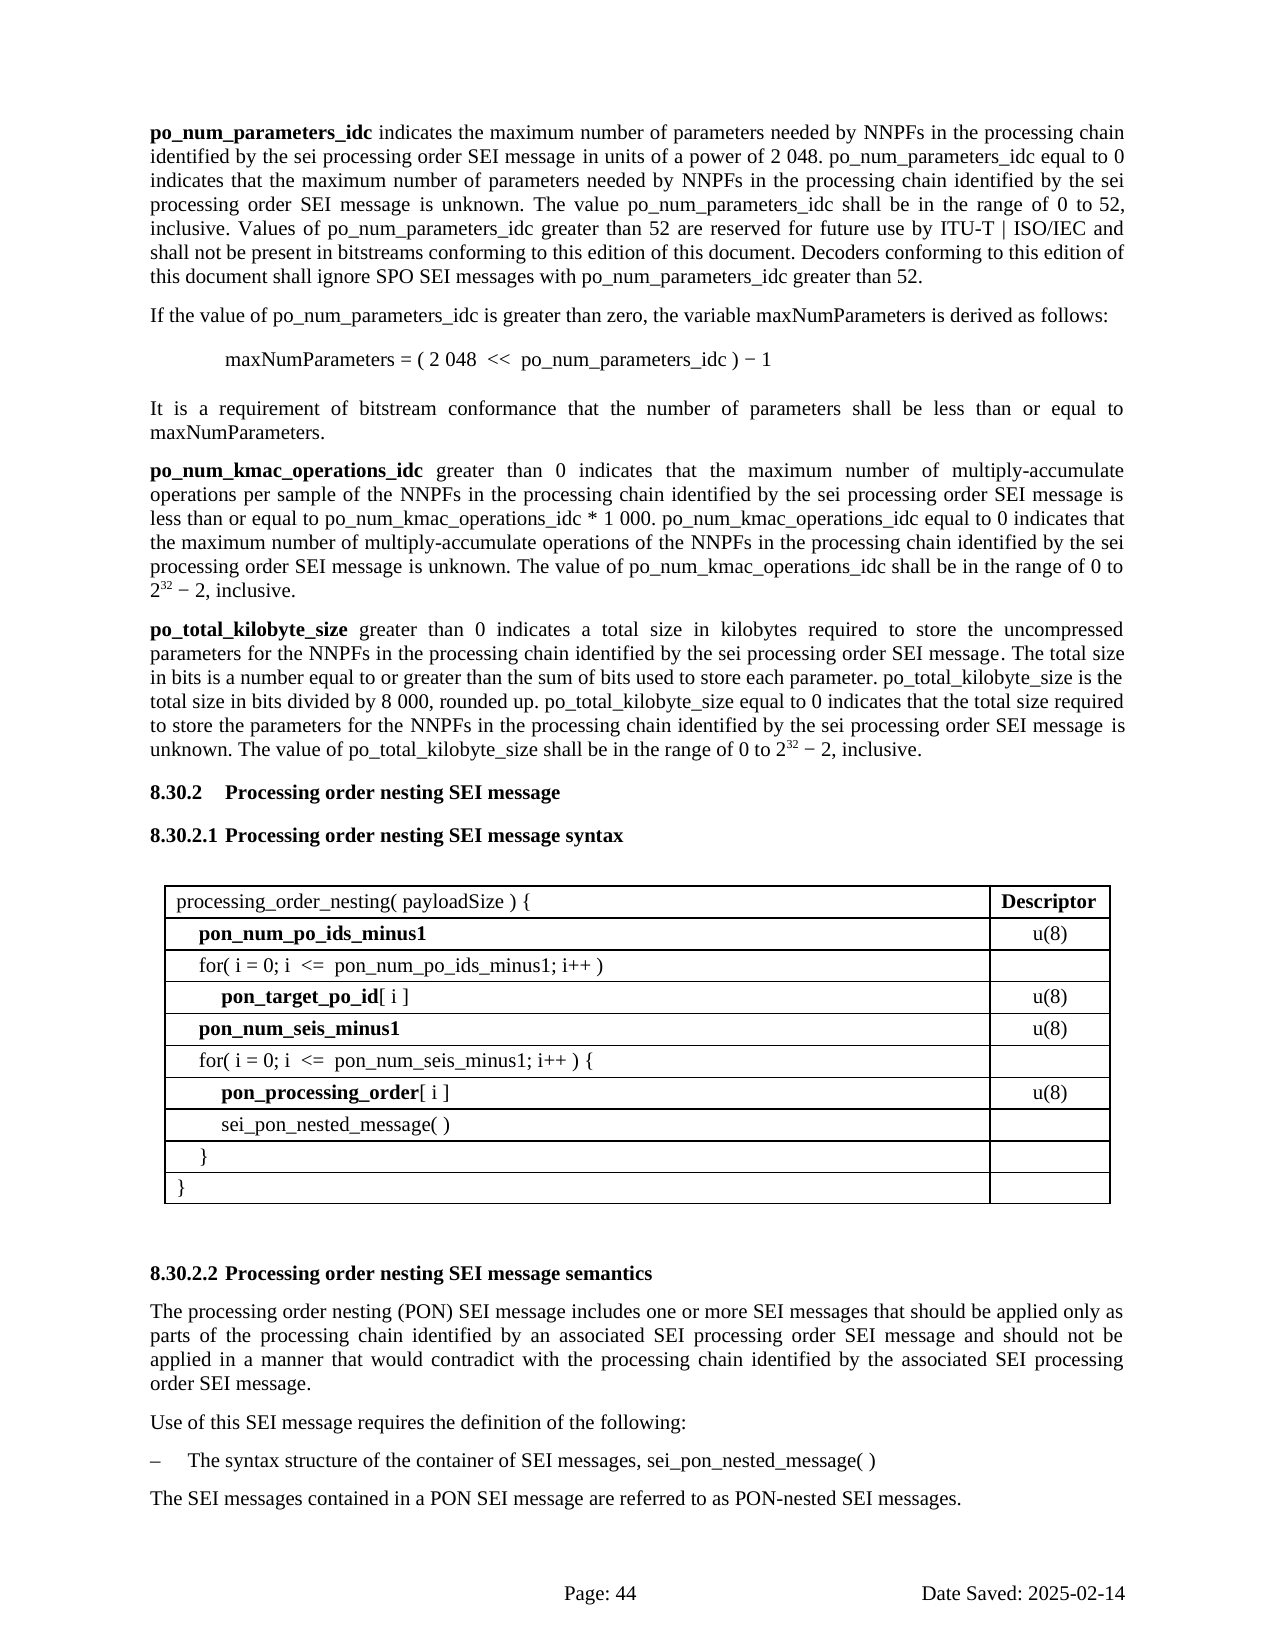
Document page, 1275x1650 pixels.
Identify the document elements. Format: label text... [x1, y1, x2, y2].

text The SEI messages contained in a PON SEI message are referred to as PON-nested SEI messages. [150, 1486, 1125, 1510]
table_cell [991, 951, 1109, 981]
table_cell u(8) [991, 919, 1109, 949]
text The processing order nesting (PON) SEI message includes one or more SEI messages that should be applied only as parts of the processing chain identified by an associated SEI processing order SEI message and should not be applied in a manner that would contradict with the processing chain identified by the associated SEI processing order SEI message. [150, 1299, 1125, 1395]
table_cell u(8) [991, 1014, 1109, 1044]
table_cell pon_num_seis_minus1 [166, 1014, 989, 1044]
table_cell for( i = 0; i <= pon_num_seis_minus1; i++ ) { [166, 1046, 989, 1076]
table_cell [991, 1110, 1109, 1140]
text If the value of po_num_parameters_idc is greater than zero, the variable maxNumParameters is derived as follows: [150, 303, 1125, 327]
table_cell pon_processing_order[ i ] [166, 1078, 989, 1108]
text – The syntax structure of the container of SEI messages, sei_pon_nested_message( ) [150, 1448, 1125, 1472]
text po_num_parameters_idc indicates the maximum number of parameters needed by NNPFs in the processing chain identified by the sei processing order SEI message in units of a power of 2 048. po_num_parameters_idc equal to 0 indicates that the maximum number of parameters needed by NNPFs in the processing chain identified by the sei processing order SEI message is unknown. The value po_num_parameters_idc shall be in the range of 0 to 52, inclusive. Values of po_num_parameters_idc greater than 52 are reserved for future use by ITU-T | ISO/IEC and shall not be present in bitstreams conforming to this edition of this document. Decoders conforming to this edition of this document shall ignore SPO SEI messages with po_num_parameters_idc greater than 52. [150, 120, 1125, 288]
table_cell } [166, 1173, 989, 1203]
list Processing order nesting SEI message semantics [150, 1261, 1125, 1285]
table_cell sei_pon_nested_message( ) [166, 1110, 989, 1140]
list Processing order nesting SEI message [150, 780, 1125, 804]
table_cell [991, 1173, 1109, 1203]
table_header Descriptor [991, 887, 1109, 917]
text It is a requirement of bitstream conformance that the number of parameters shall be less than or equal to maxNumParameters. [150, 396, 1125, 444]
table_cell u(8) [991, 1078, 1109, 1108]
text maxNumParameters = ( 2 048 << po_num_parameters_idc ) − 1 (xx) [208, 347, 1125, 371]
text po_num_kmac_operations_idc greater than 0 indicates that the maximum number of multiply-accumulate operations per sample of the NNPFs in the processing chain identified by the sei processing order SEI message is less than or equal to po_num_kmac_operations_idc * 1 000. po_num_kmac_operations_idc equal to 0 indicates that the maximum number of multiply-accumulate operations of the NNPFs in the processing chain identified by the sei processing order SEI message is unknown. The value of po_num_kmac_operations_idc shall be in the range of 0 to 232 − 2, inclusive. [150, 458, 1125, 602]
table_cell for( i = 0; i <= pon_num_po_ids_minus1; i++ ) [166, 951, 989, 981]
list Processing order nesting SEI message syntax [150, 823, 1125, 847]
text po_total_kilobyte_size greater than 0 indicates a total size in kilobytes required to store the uncompressed parameters for the NNPFs in the processing chain identified by the sei processing order SEI message. The total size in bits is a number equal to or greater than the sum of bits used to store each parameter. po_total_kilobyte_size is the total size in bits divided by 8 000, rounded up. po_total_kilobyte_size equal to 0 indicates that the total size required to store the parameters for the NNPFs in the processing chain identified by the sei processing order SEI message is unknown. The value of po_total_kilobyte_size shall be in the range of 0 to 232 − 2, inclusive. [150, 617, 1125, 761]
table_cell [991, 1046, 1109, 1076]
table_cell } [166, 1142, 989, 1172]
table_header processing_order_nesting( payloadSize ) { [166, 887, 989, 917]
table_cell pon_num_po_ids_minus1 [166, 919, 989, 949]
table_cell pon_target_po_id[ i ] [166, 982, 989, 1013]
text Use of this SEI message requires the definition of the following: [150, 1409, 1125, 1434]
table_cell u(8) [991, 982, 1109, 1013]
table_cell [991, 1142, 1109, 1172]
